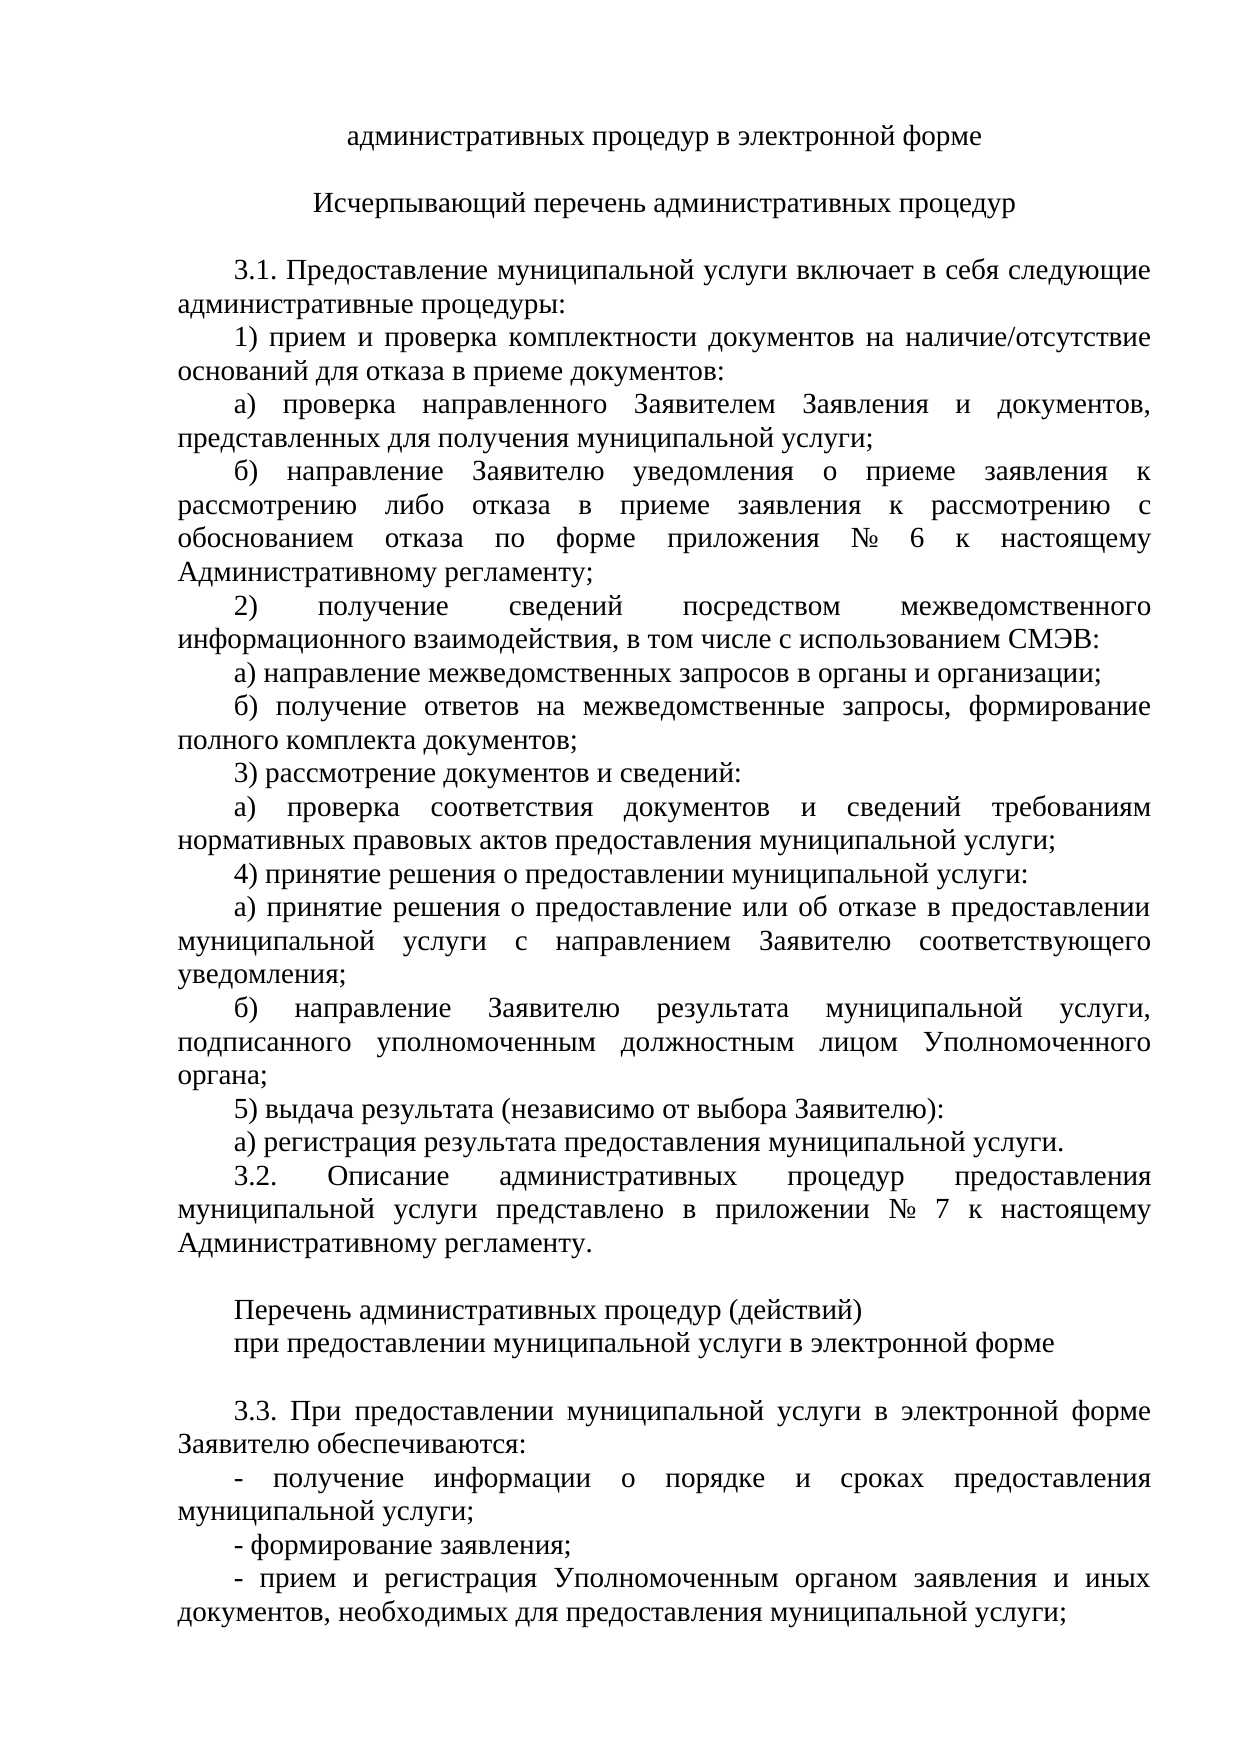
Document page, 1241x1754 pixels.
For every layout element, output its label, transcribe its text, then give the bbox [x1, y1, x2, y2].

text а) проверка соответствия документов и сведений требованиям нормативных правовых актов предоставления муниципальной услуги; [177, 789, 1152, 856]
text а) регистрация результата предоставления муниципальной услуги. [177, 1124, 1152, 1158]
text при предоставлении муниципальной услуги в электронной форме [177, 1326, 1152, 1359]
text 2) получение сведений посредством межведомственного информационного взаимодействия, в том числе с использованием СМЭВ: [177, 588, 1152, 655]
title административных процедур в электронной форме [177, 118, 1152, 152]
text 5) выдача результата (независимо от выбора Заявителю): [177, 1091, 1152, 1124]
text 1) прием и проверка комплектности документов на наличие/отсутствие оснований для отказа в приеме документов: [177, 319, 1152, 386]
text - формирование заявления; [177, 1527, 1152, 1560]
text а) принятие решения о предоставление или об отказе в предоставлении муниципальной услуги с направлением Заявителю соответствующего уведомления; [177, 889, 1152, 990]
text 3.1. Предоставление муниципальной услуги включает в себя следующие административные процедуры: [177, 252, 1152, 319]
text б) получение ответов на межведомственные запросы, формирование полного комплекта документов; [177, 688, 1152, 755]
text - прием и регистрация Уполномоченным органом заявления и иных документов, необходимых для предоставления муниципальной услуги; [177, 1560, 1152, 1627]
text б) направление Заявителю уведомления о приеме заявления к рассмотрению либо отказа в приеме заявления к рассмотрению с обоснованием отказа по форме приложения № 6 к настоящему Административному регламенту; [177, 453, 1152, 588]
text 3.2. Описание административных процедур предоставления муниципальной услуги представлено в приложении № 7 к настоящему Административному регламенту. [177, 1158, 1152, 1258]
text 3) рассмотрение документов и сведений: [177, 755, 1152, 789]
text 4) принятие решения о предоставлении муниципальной услуги: [177, 856, 1152, 889]
text а) проверка направленного Заявителем Заявления и документов, представленных для получения муниципальной услуги; [177, 386, 1152, 453]
title Исчерпывающий перечень административных процедур [177, 185, 1152, 219]
text а) направление межведомственных запросов в органы и организации; [177, 655, 1152, 688]
text Перечень административных процедур (действий) [177, 1292, 1152, 1326]
text 3.3. При предоставлении муниципальной услуги в электронной форме Заявителю обеспечиваются: [177, 1393, 1152, 1460]
text - получение информации о порядке и сроках предоставления муниципальной услуги; [177, 1460, 1152, 1527]
text б) направление Заявителю результата муниципальной услуги, подписанного уполномоченным должностным лицом Уполномоченного органа; [177, 990, 1152, 1091]
